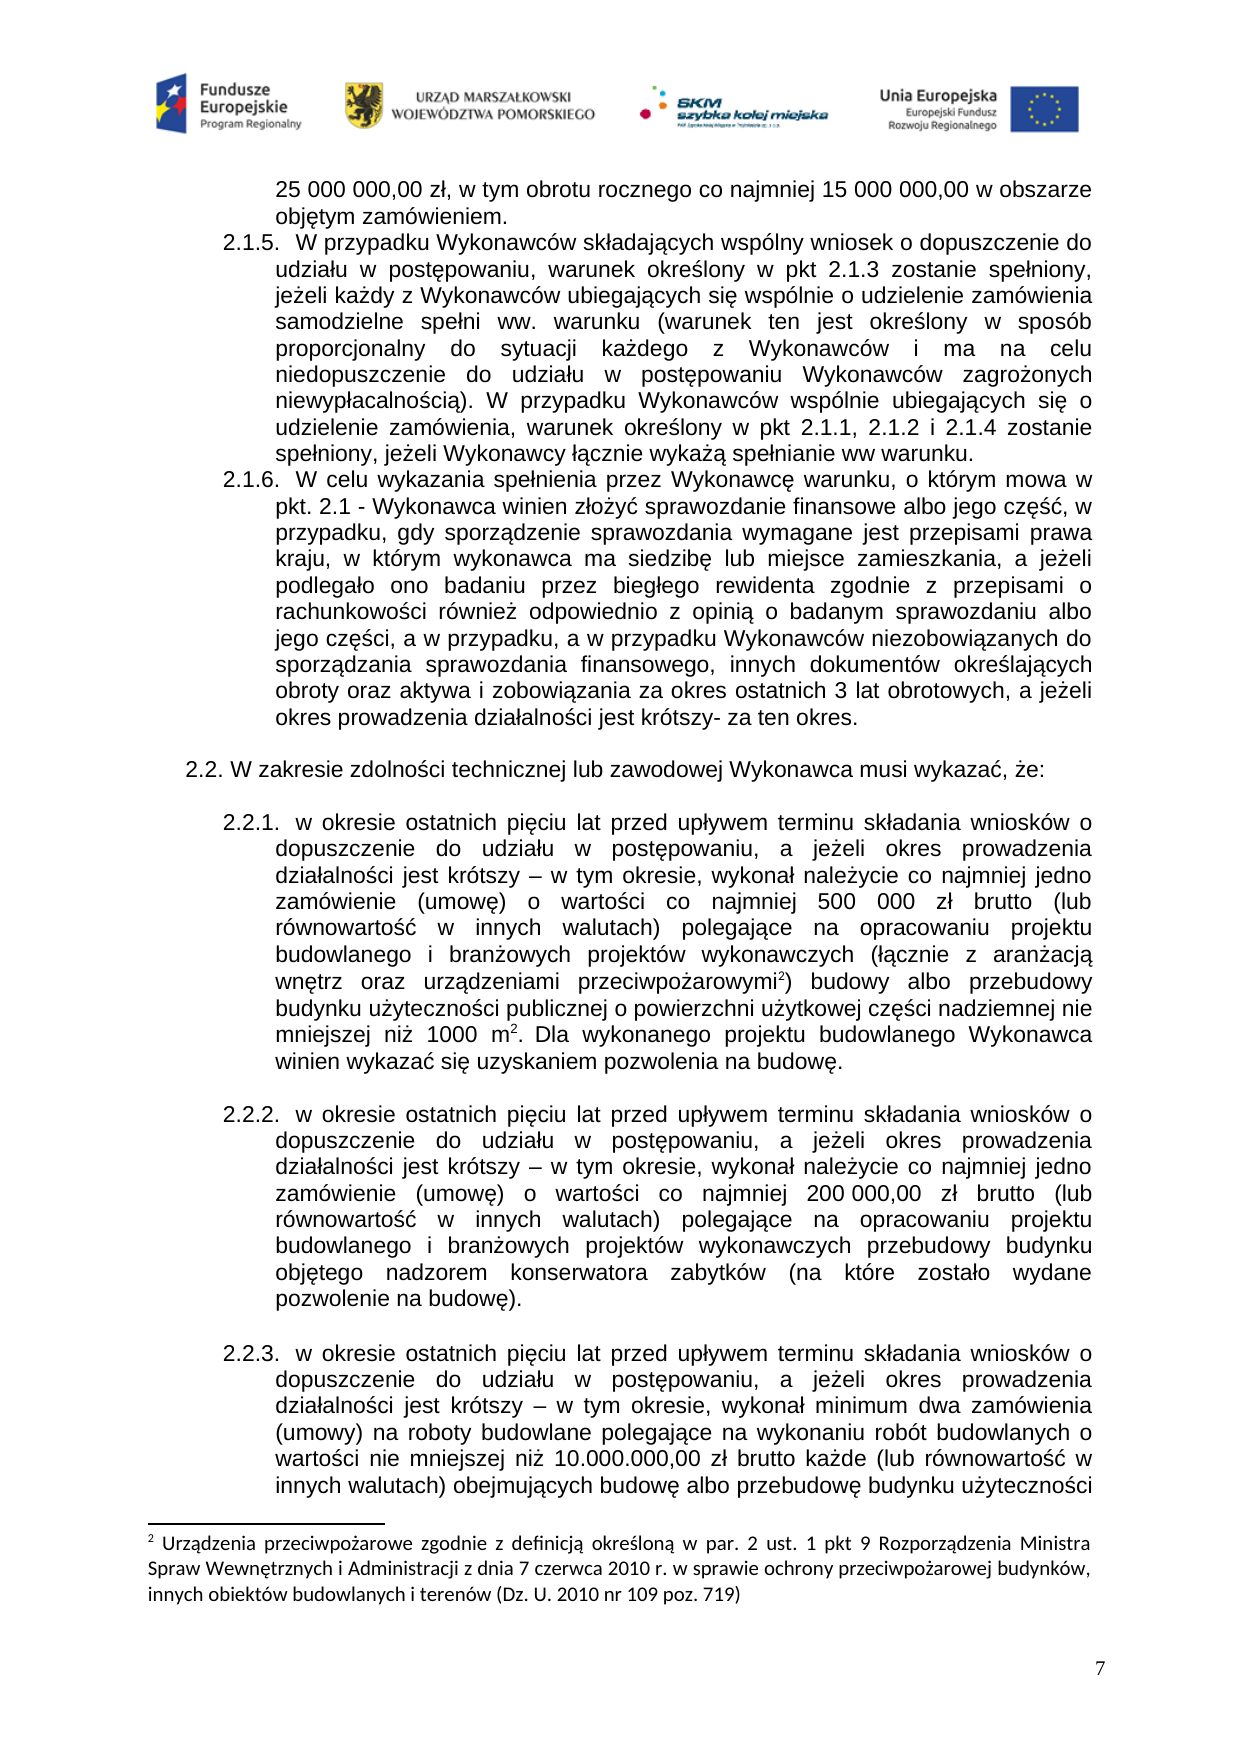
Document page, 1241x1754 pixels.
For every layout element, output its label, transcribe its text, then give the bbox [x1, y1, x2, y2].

list W zakresie zdolności technicznej lub zawodowej Wykonawca musi wykazać, że: [185, 756, 1093, 783]
list W przypadku Wykonawców składających wspólny wniosek o dopuszczenie do udziału w postępowaniu, warunek określony w pkt 2.1.3 zostanie spełniony, jeżeli każdy z Wykonawców ubiegających się wspólnie o udzielenie zamówienia samodzielne spełni ww. warunku (warunek ten jest określony w sposób proporcjonalny do sytuacji każdego z Wykonawców i ma na celu niedopuszczenie do udziału w postępowaniu Wykonawców zagrożonych niewypłacalnością). W przypadku Wykonawców wspólnie ubiegających się o udzielenie zamówienia, warunek określony w pkt 2.1.1, 2.1.2 i 2.1.4 zostanie spełniony, jeżeli Wykonawcy łącznie wykażą spełnianie ww warunku. [223, 229, 1093, 466]
list w okresie ostatnich pięciu lat przed upływem terminu składania wniosków o dopuszczenie do udziału w postępowaniu, a jeżeli okres prowadzenia działalności jest krótszy – w tym okresie, wykonał należycie co najmniej jedno zamówienie (umowę) o wartości co najmniej 200 000,00 zł brutto (lub równowartość w innych walutach) polegające na opracowaniu projektu budowlanego i branżowych projektów wykonawczych przebudowy budynku objętego nadzorem konserwatora zabytków (na które zostało wydane pozwolenie na budowę). [223, 1101, 1093, 1311]
list w okresie ostatnich pięciu lat przed upływem terminu składania wniosków o dopuszczenie do udziału w postępowaniu, a jeżeli okres prowadzenia działalności jest krótszy – w tym okresie, wykonał należycie co najmniej jedno zamówienie (umowę) o wartości co najmniej 500 000 zł brutto (lub równowartość w innych walutach) polegające na opracowaniu projektu budowlanego i branżowych projektów wykonawczych (łącznie z aranżacją wnętrz oraz urządzeniami przeciwpożarowymi) budowy albo przebudowy budynku użyteczności publicznej o powierzchni użytkowej części nadziemnej nie mniejszej niż 1000 m2. Dla wykonanego projektu budowlanego Wykonawca winien wykazać się uzyskaniem pozwolenia na budowę. [223, 809, 1093, 1074]
list W celu wykazania spełnienia przez Wykonawcę warunku, o którym mowa w pkt. 2.1 - Wykonawca winien złożyć sprawozdanie finansowe albo jego część, w przypadku, gdy sporządzenie sprawozdania wymagane jest przepisami prawa kraju, w którym wykonawca ma siedzibę lub miejsce zamieszkania, a jeżeli podlegało ono badaniu przez biegłego rewidenta zgodnie z przepisami o rachunkowości również odpowiednio z opinią o badanym sprawozdaniu albo jego części, a w przypadku, a w przypadku Wykonawców niezobowiązanych do sporządzania sprawozdania finansowego, innych dokumentów określających obroty oraz aktywa i zobowiązania za okres ostatnich 3 lat obrotowych, a jeżeli okres prowadzenia działalności jest krótszy- za ten okres. [223, 466, 1093, 730]
picture [147, 73, 1093, 148]
